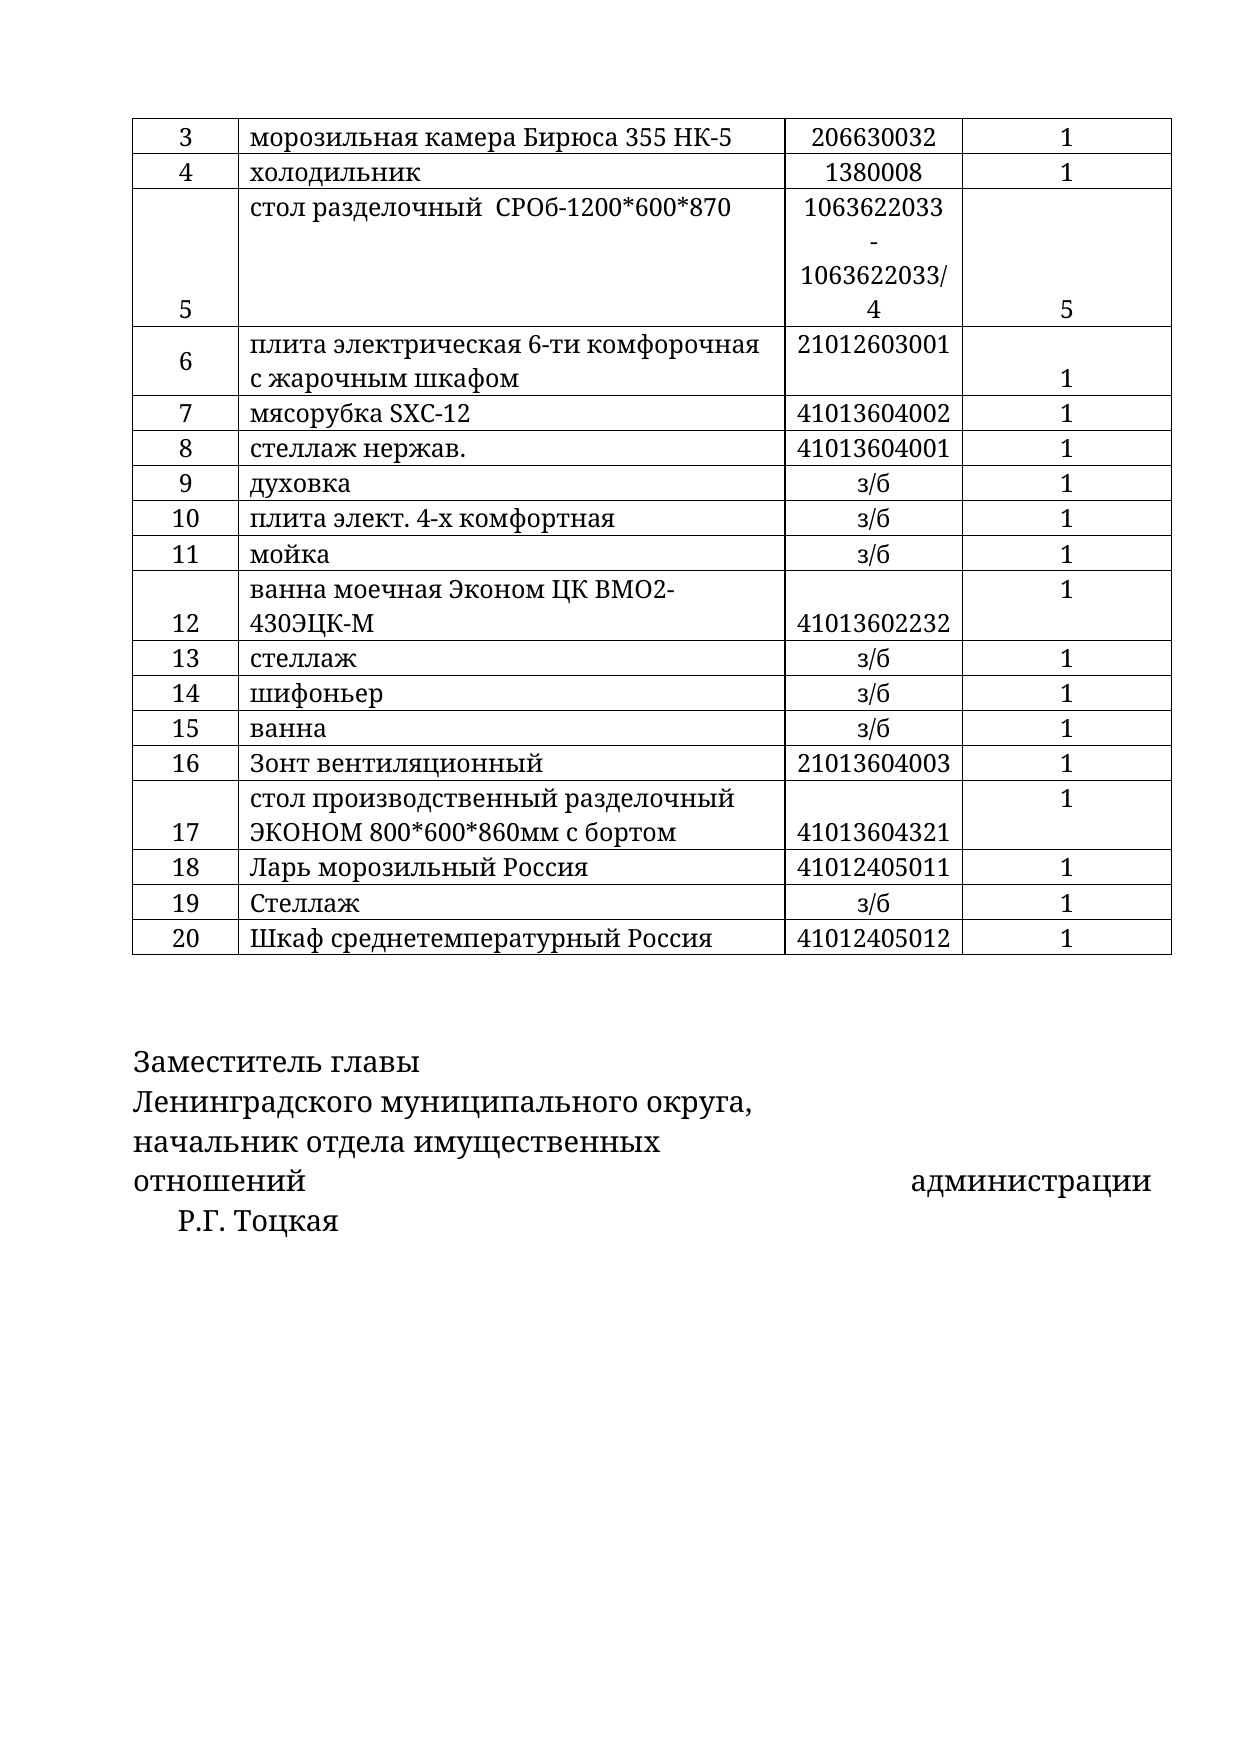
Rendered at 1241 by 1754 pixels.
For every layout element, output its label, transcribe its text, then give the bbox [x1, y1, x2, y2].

table_cell 21012603001 [786, 327, 962, 395]
table_cell 1 [963, 920, 1171, 954]
table_cell 1 [963, 327, 1171, 395]
table_cell духовка [239, 466, 784, 500]
table_cell 1 [963, 571, 1171, 639]
table_cell 41012405012 [786, 920, 962, 954]
table_cell Шкаф среднетемпературный Россия [239, 920, 784, 954]
table_cell 1 [963, 396, 1171, 430]
table_cell 41013604001 [786, 431, 962, 465]
table_cell 9 [133, 466, 238, 500]
table_cell 41013602232 [786, 571, 962, 639]
table_cell з/б [786, 641, 962, 674]
table_cell 1 [963, 676, 1171, 710]
table_cell холодильник [239, 154, 784, 188]
text Ленинградского муниципального округа, [133, 1081, 1152, 1121]
table_cell Стеллаж [239, 885, 784, 919]
table_cell 1 [963, 501, 1171, 535]
table_cell 1 [963, 746, 1171, 780]
table_cell 5 [963, 189, 1171, 326]
table_cell з/б [786, 885, 962, 919]
table_cell з/б [786, 536, 962, 570]
table_cell 17 [133, 781, 238, 849]
table_cell з/б [786, 466, 962, 500]
table_cell Ларь морозильный Россия [239, 850, 784, 884]
table_cell 21013604003 [786, 746, 962, 780]
table_cell 1380008 [786, 154, 962, 188]
table_cell 41013604002 [786, 396, 962, 430]
table_cell 20 [133, 920, 238, 954]
table_cell 19 [133, 885, 238, 919]
table_cell стол производственный разделочный ЭКОНОМ 800*600*860мм с бортом [239, 781, 784, 849]
table_cell 5 [133, 189, 238, 326]
table_cell 41013604321 [786, 781, 962, 849]
table_cell 1 [963, 850, 1171, 884]
table_cell 1 [963, 641, 1171, 674]
table_cell мясорубка SXC-12 [239, 396, 784, 430]
table_cell 4 [133, 154, 238, 188]
text начальник отдела имущественных [133, 1121, 1152, 1161]
text Заместитель главы [133, 1042, 1152, 1081]
table_cell 1 [963, 154, 1171, 188]
table_cell 1 [963, 885, 1171, 919]
table_cell 7 [133, 396, 238, 430]
table_cell плита элект. 4-х комфортная [239, 501, 784, 535]
table_cell з/б [786, 676, 962, 710]
table_cell 16 [133, 746, 238, 780]
table_cell стеллаж нержав. [239, 431, 784, 465]
table_cell 14 [133, 676, 238, 710]
table_cell ванна [239, 711, 784, 745]
table_cell шифоньер [239, 676, 784, 710]
table_cell 1 [963, 536, 1171, 570]
table_cell 6 [133, 327, 238, 395]
table_cell стол разделочный СРОб-1200*600*870 [239, 189, 784, 326]
table_cell 13 [133, 641, 238, 674]
table_cell 18 [133, 850, 238, 884]
table_cell 1 [963, 431, 1171, 465]
table_cell 11 [133, 536, 238, 570]
table_cell мойка [239, 536, 784, 570]
table_cell 206630032 [786, 119, 962, 153]
text отношений администрации Р.Г. Тоцкая [133, 1161, 1152, 1240]
table_cell 1 [963, 711, 1171, 745]
table_cell 1 [963, 781, 1171, 849]
table_cell морозильная камера Бирюса 355 НК-5 [239, 119, 784, 153]
table_cell 1 [963, 466, 1171, 500]
table_cell ванна моечная Эконом ЦК ВМО2-430ЭЦК-М [239, 571, 784, 639]
table_cell 1063622033 - 1063622033/4 [786, 189, 962, 326]
table_cell Зонт вентиляционный [239, 746, 784, 780]
table_cell плита электрическая 6-ти комфорочная с жарочным шкафом [239, 327, 784, 395]
table_cell 10 [133, 501, 238, 535]
table_cell 3 [133, 119, 238, 153]
table_cell з/б [786, 711, 962, 745]
table_cell 12 [133, 571, 238, 639]
table_cell 1 [963, 119, 1171, 153]
table_cell 41012405011 [786, 850, 962, 884]
table_cell з/б [786, 501, 962, 535]
table_cell 15 [133, 711, 238, 745]
table_cell 8 [133, 431, 238, 465]
table_cell стеллаж [239, 641, 784, 674]
